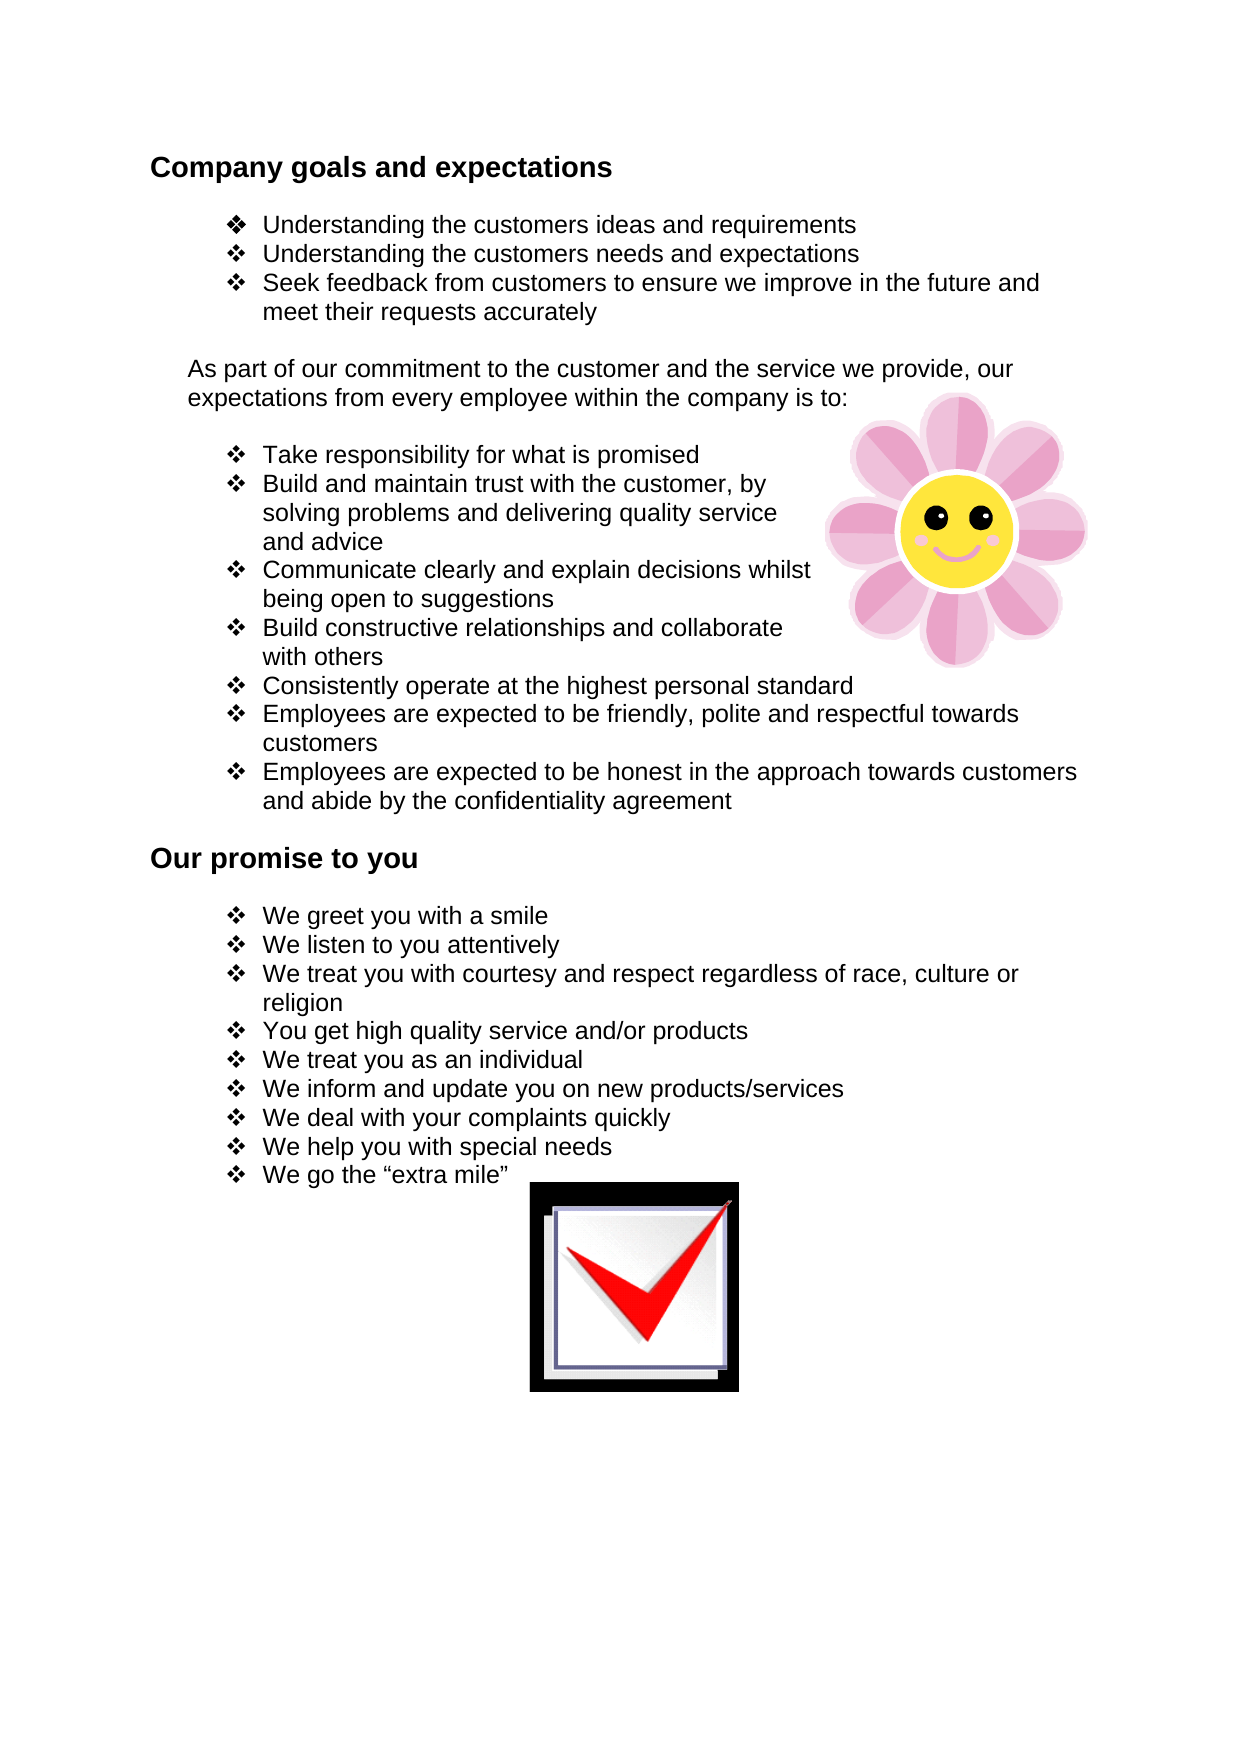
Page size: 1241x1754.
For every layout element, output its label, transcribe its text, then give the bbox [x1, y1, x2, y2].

list We deal with your complaints quickly [225, 1103, 1090, 1132]
list Build and maintain trust with the customer, by solving problems and delivering quality service and advice [225, 469, 1090, 555]
list We help you with special needs [225, 1132, 1090, 1161]
text As part of our commitment to the customer and the service we provide, our expectations from every employee within the company is to: [187, 354, 1090, 411]
list Take responsibility for what is promised [225, 440, 1090, 469]
list We treat you as an individual [225, 1045, 1090, 1074]
list Seek feedback from customers to ensure we improve in the future and meet their requests accurately [225, 268, 1090, 325]
list Build constructive relationships and collaborate with others [225, 613, 1090, 671]
text Company goals and expectations [150, 150, 1090, 183]
list We treat you with courtesy and respect regardless of race, culture or religion [225, 959, 1090, 1016]
list Understanding the customers needs and expectations [225, 239, 1090, 268]
list Employees are expected to be honest in the approach towards customers and abide by the confidentiality agreement [225, 757, 1090, 815]
list We go the “extra mile” [225, 1161, 1090, 1189]
list Employees are expected to be friendly, polite and respectful towards customers [225, 699, 1090, 757]
list Communicate clearly and explain decisions whilst being open to suggestions [225, 555, 1090, 613]
list We listen to you attentively [225, 930, 1090, 959]
list You get high quality service and/or products [225, 1016, 1090, 1045]
list We inform and update you on new products/services [225, 1074, 1090, 1103]
list Understanding the customers ideas and requirements [225, 210, 1090, 239]
list Consistently operate at the highest personal standard [225, 671, 1090, 699]
text Our promise to you [150, 841, 1090, 874]
list We greet you with a smile [225, 901, 1090, 930]
